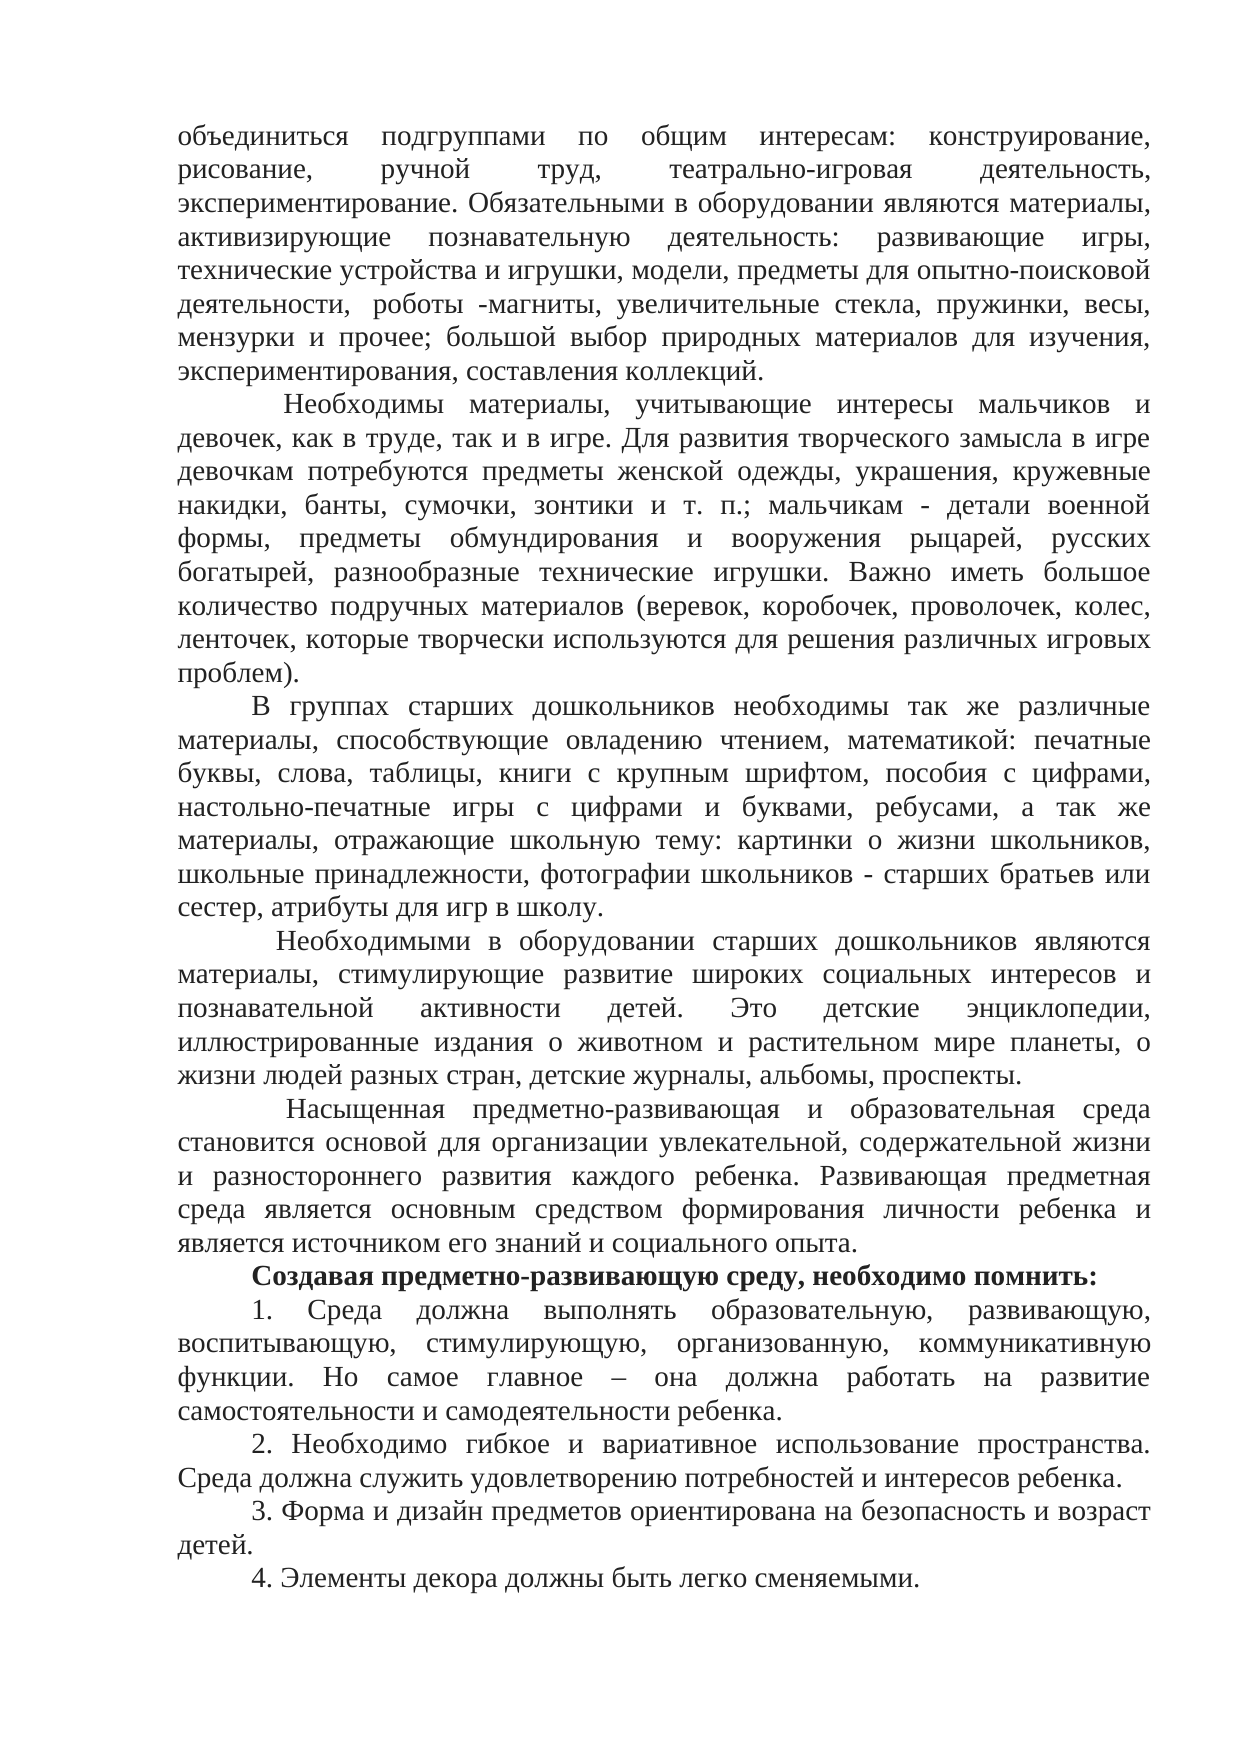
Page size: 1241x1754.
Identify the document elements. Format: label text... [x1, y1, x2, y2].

text Необходимыми в оборудовании старших дошкольников являются материалы, стимулирующие развитие широких социальных интересов и познавательной активности детей. Это детские энциклопедии, иллюстрированные издания о животном и растительном мире планеты, о жизни людей разных стран, детские журналы, альбомы, проспекты. [177, 923, 1152, 1091]
text 2. Необходимо гибкое и вариативное использование пространства. Среда должна служить удовлетворению потребностей и интересов ребенка. [177, 1426, 1152, 1493]
text 1. Среда должна выполнять образовательную, развивающую, воспитывающую, стимулирующую, организованную, коммуникативную функции. Но самое главное – она должна работать на развитие самостоятельности и самодеятельности ребенка. [177, 1292, 1152, 1426]
text 4. Элементы декора должны быть легко сменяемыми. [177, 1560, 1152, 1594]
text Необходимы материалы, учитывающие интересы мальчиков и девочек, как в труде, так и в игре. Для развития творческого замысла в игре девочкам потребуются предметы женской одежды, украшения, кружевные накидки, банты, сумочки, зонтики и т. п.; мальчикам - детали военной формы, предметы обмундирования и вооружения рыцарей, русских богатырей, разнообразные технические игрушки. Важно иметь большое количество подручных материалов (веревок, коробочек, проволочек, колес, ленточек, которые творчески используются для решения различных игровых проблем). [177, 386, 1152, 688]
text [177, 118, 1152, 386]
text Насыщенная предметно-развивающая и образовательная среда становится основой для организации увлекательной, содержательной жизни и разностороннего развития каждого ребенка. Развивающая предметная среда является основным средством формирования личности ребенка и является источником его знаний и социального опыта. [177, 1091, 1152, 1258]
text В группах старших дошкольников необходимы так же различные материалы, способствующие овладению чтением, математикой: печатные буквы, слова, таблицы, книги с крупным шрифтом, пособия с цифрами, настольно-печатные игры с цифрами и буквами, ребусами, а так же материалы, отражающие школьную тему: картинки о жизни школьников, школьные принадлежности, фотографии школьников - старших братьев или сестер, атрибуты для игр в школу. [177, 688, 1152, 923]
text 3. Форма и дизайн предметов ориентирована на безопасность и возраст детей. [177, 1493, 1152, 1560]
text Создавая предметно-развивающую среду, необходимо помнить: [177, 1258, 1152, 1292]
